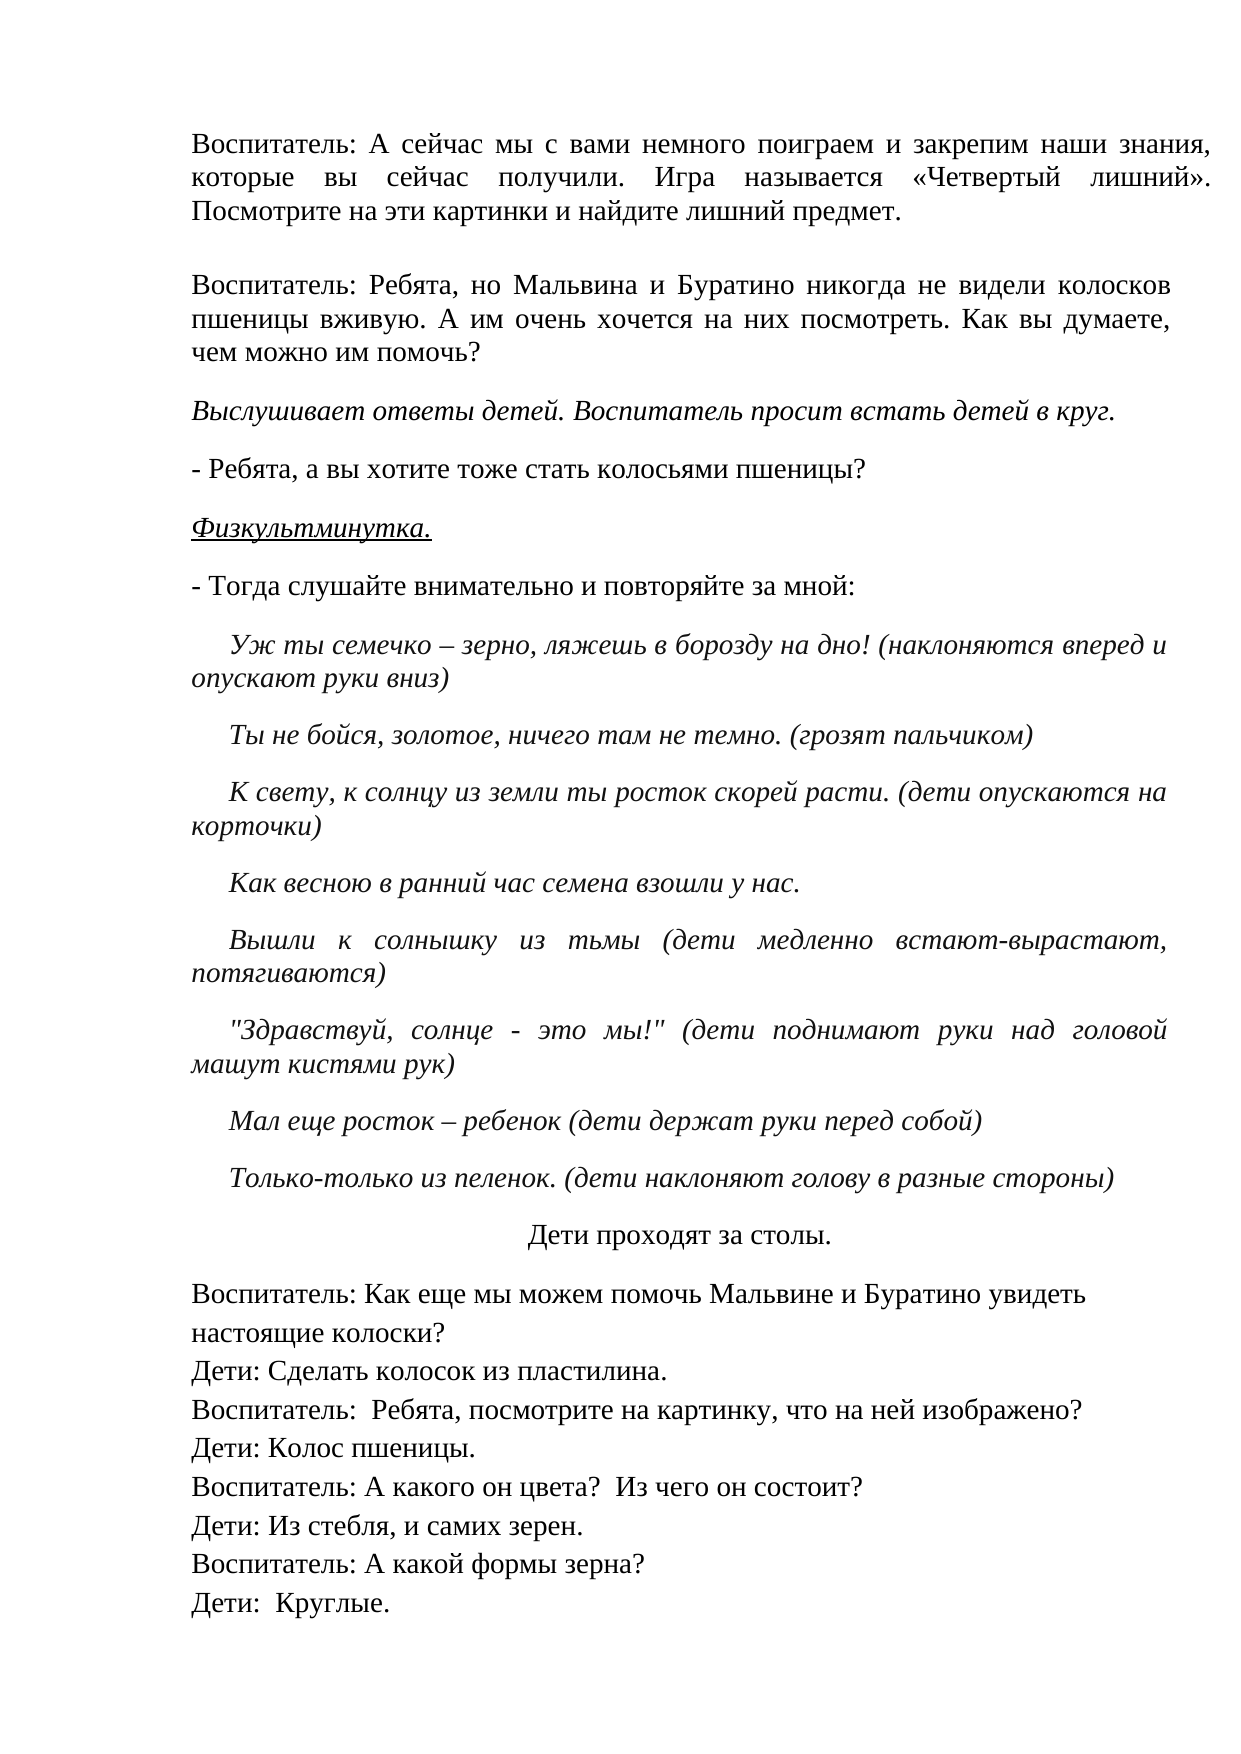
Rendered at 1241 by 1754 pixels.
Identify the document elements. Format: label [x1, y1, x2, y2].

table_cell [176, 118, 1228, 259]
table_header [176, 259, 1184, 1626]
